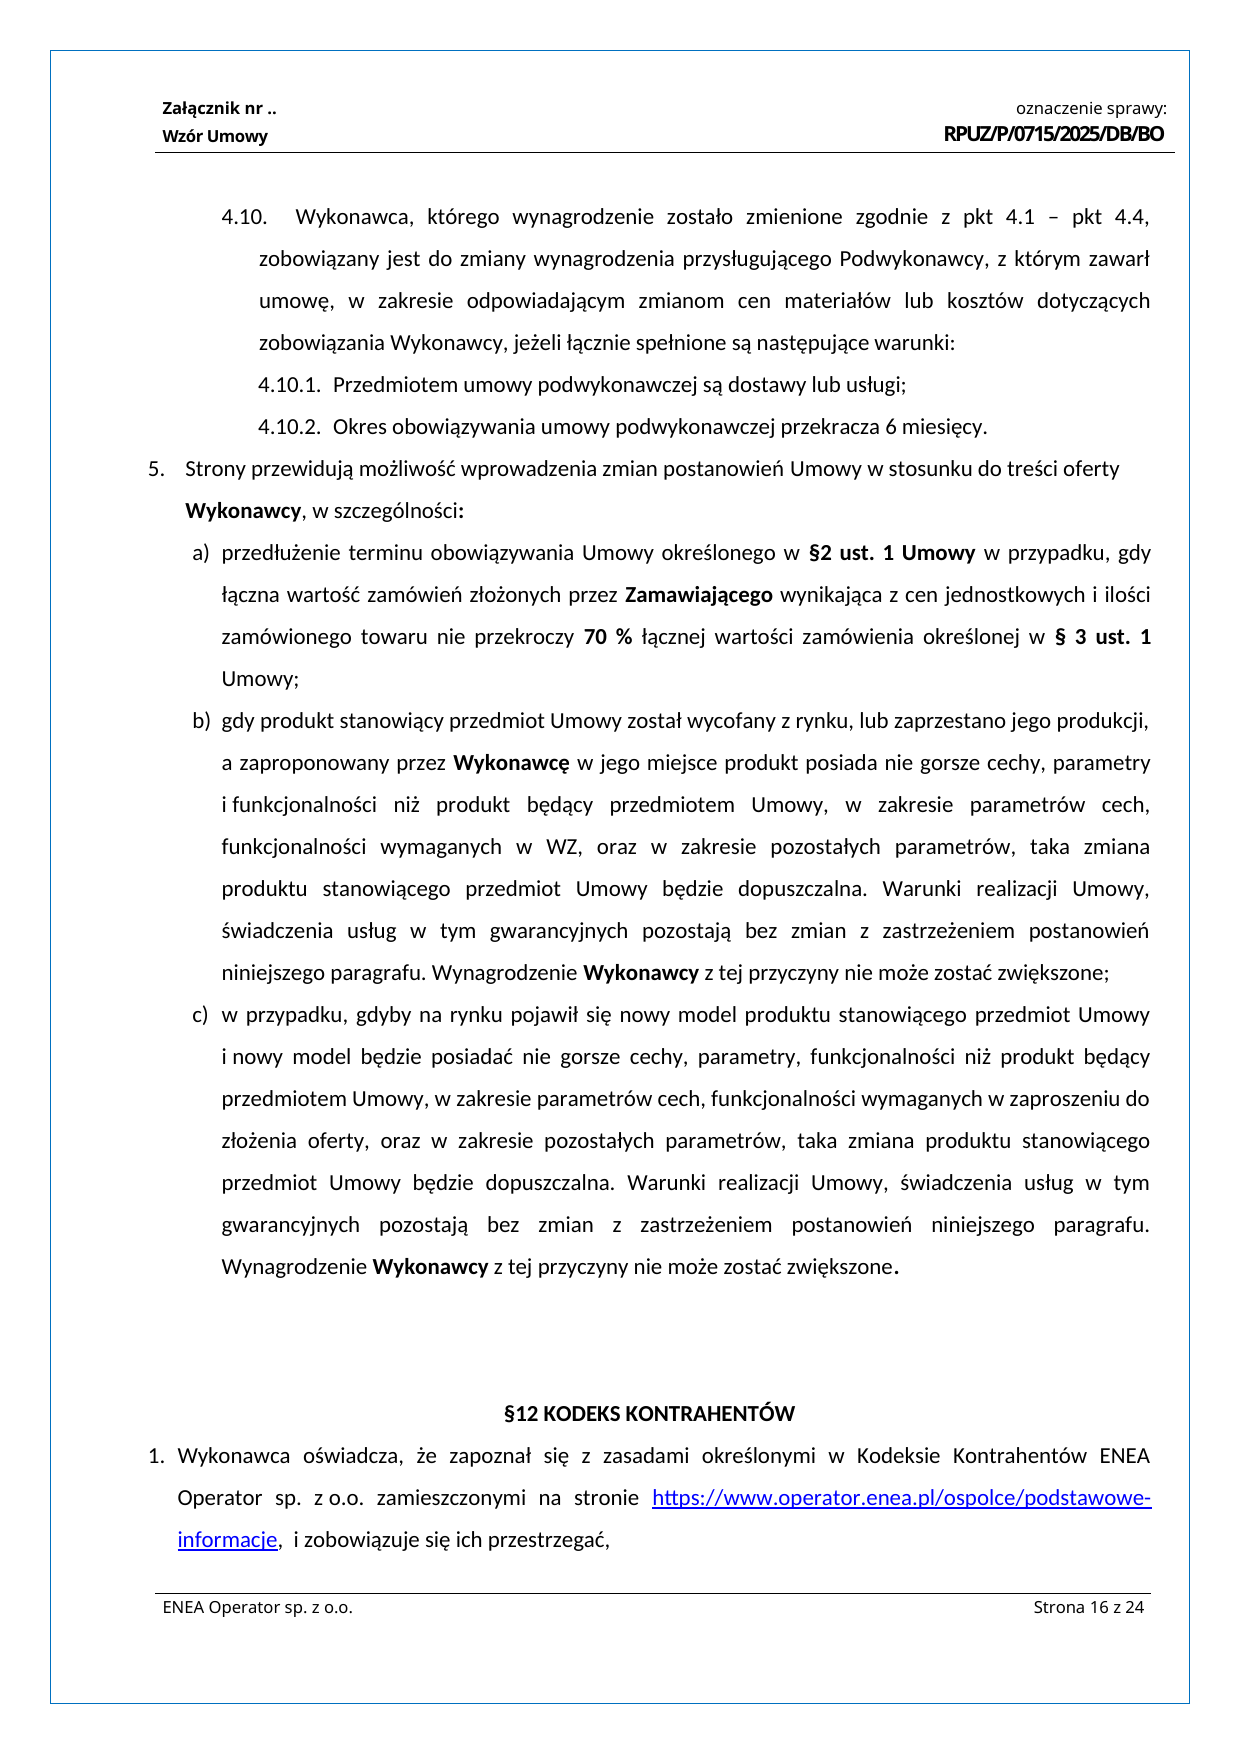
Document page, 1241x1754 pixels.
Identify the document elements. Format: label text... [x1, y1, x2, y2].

list gdy produkt stanowiący przedmiot Umowy został wycofany z rynku, lub zaprzestano jego produkcji, a zaproponowany przez Wykonawcę w jego miejsce produkt posiada nie gorsze cechy, parametry i funkcjonalności niż produkt będący przedmiotem Umowy, w zakresie parametrów cech, funkcjonalności wymaganych w WZ, oraz w zakresie pozostałych parametrów, taka zmiana produktu stanowiącego przedmiot Umowy będzie dopuszczalna. Warunki realizacji Umowy, świadczenia usług w tym gwarancyjnych pozostają bez zmian z zastrzeżeniem postanowień niniejszego paragrafu. Wynagrodzenie Wykonawcy z tej przyczyny nie może zostać zwiększone; [192, 706, 1152, 986]
list w przypadku, gdyby na rynku pojawił się nowy model produktu stanowiącego przedmiot Umowy i nowy model będzie posiadać nie gorsze cechy, parametry, funkcjonalności niż produkt będący przedmiotem Umowy, w zakresie parametrów cech, funkcjonalności wymaganych w zaproszeniu do złożenia oferty, oraz w zakresie pozostałych parametrów, taka zmiana produktu stanowiącego przedmiot Umowy będzie dopuszczalna. Warunki realizacji Umowy, świadczenia usług w tym gwarancyjnych pozostają bez zmian z zastrzeżeniem postanowień niniejszego paragrafu. Wynagrodzenie Wykonawcy z tej przyczyny nie może zostać zwiększone. [192, 1000, 1152, 1280]
list Okres obowiązywania umowy podwykonawczej przekracza 6 miesięcy. [258, 412, 1152, 440]
list Wykonawca, którego wynagrodzenie zostało zmienione zgodnie z pkt 4.1 – pkt 4.4, zobowiązany jest do zmiany wynagrodzenia przysługującego Podwykonawcy, z którym zawarł umowę, w zakresie odpowiadającym zmianom cen materiałów lub kosztów dotyczących zobowiązania Wykonawcy, jeżeli łącznie spełnione są następujące warunki: [221, 202, 1152, 356]
list przedłużenie terminu obowiązywania Umowy określonego w §2 ust. 1 Umowy w przypadku, gdy łączna wartość zamówień złożonych przez Zamawiającego wynikająca z cen jednostkowych i ilości zamówionego towaru nie przekroczy 70 % łącznej wartości zamówienia określonej w § 3 ust. 1 Umowy; [192, 538, 1152, 692]
list Strony przewidują możliwość wprowadzenia zmian postanowień Umowy w stosunku do treści oferty Wykonawcy, w szczególności: [148, 454, 1152, 524]
list Przedmiotem umowy podwykonawczej są dostawy lub usługi; [258, 370, 1152, 398]
list Wykonawca oświadcza, że zapoznał się z zasadami określonymi w Kodeksie Kontrahentów ENEA Operator sp. z o.o. zamieszczonymi na stronie https://www.operator.enea.pl/ospolce/podstawowe-informacje, i zobowiązuje się ich przestrzegać, [148, 1441, 1152, 1553]
text §12 KODEKS KONTRAHENTÓW [148, 1399, 1152, 1427]
